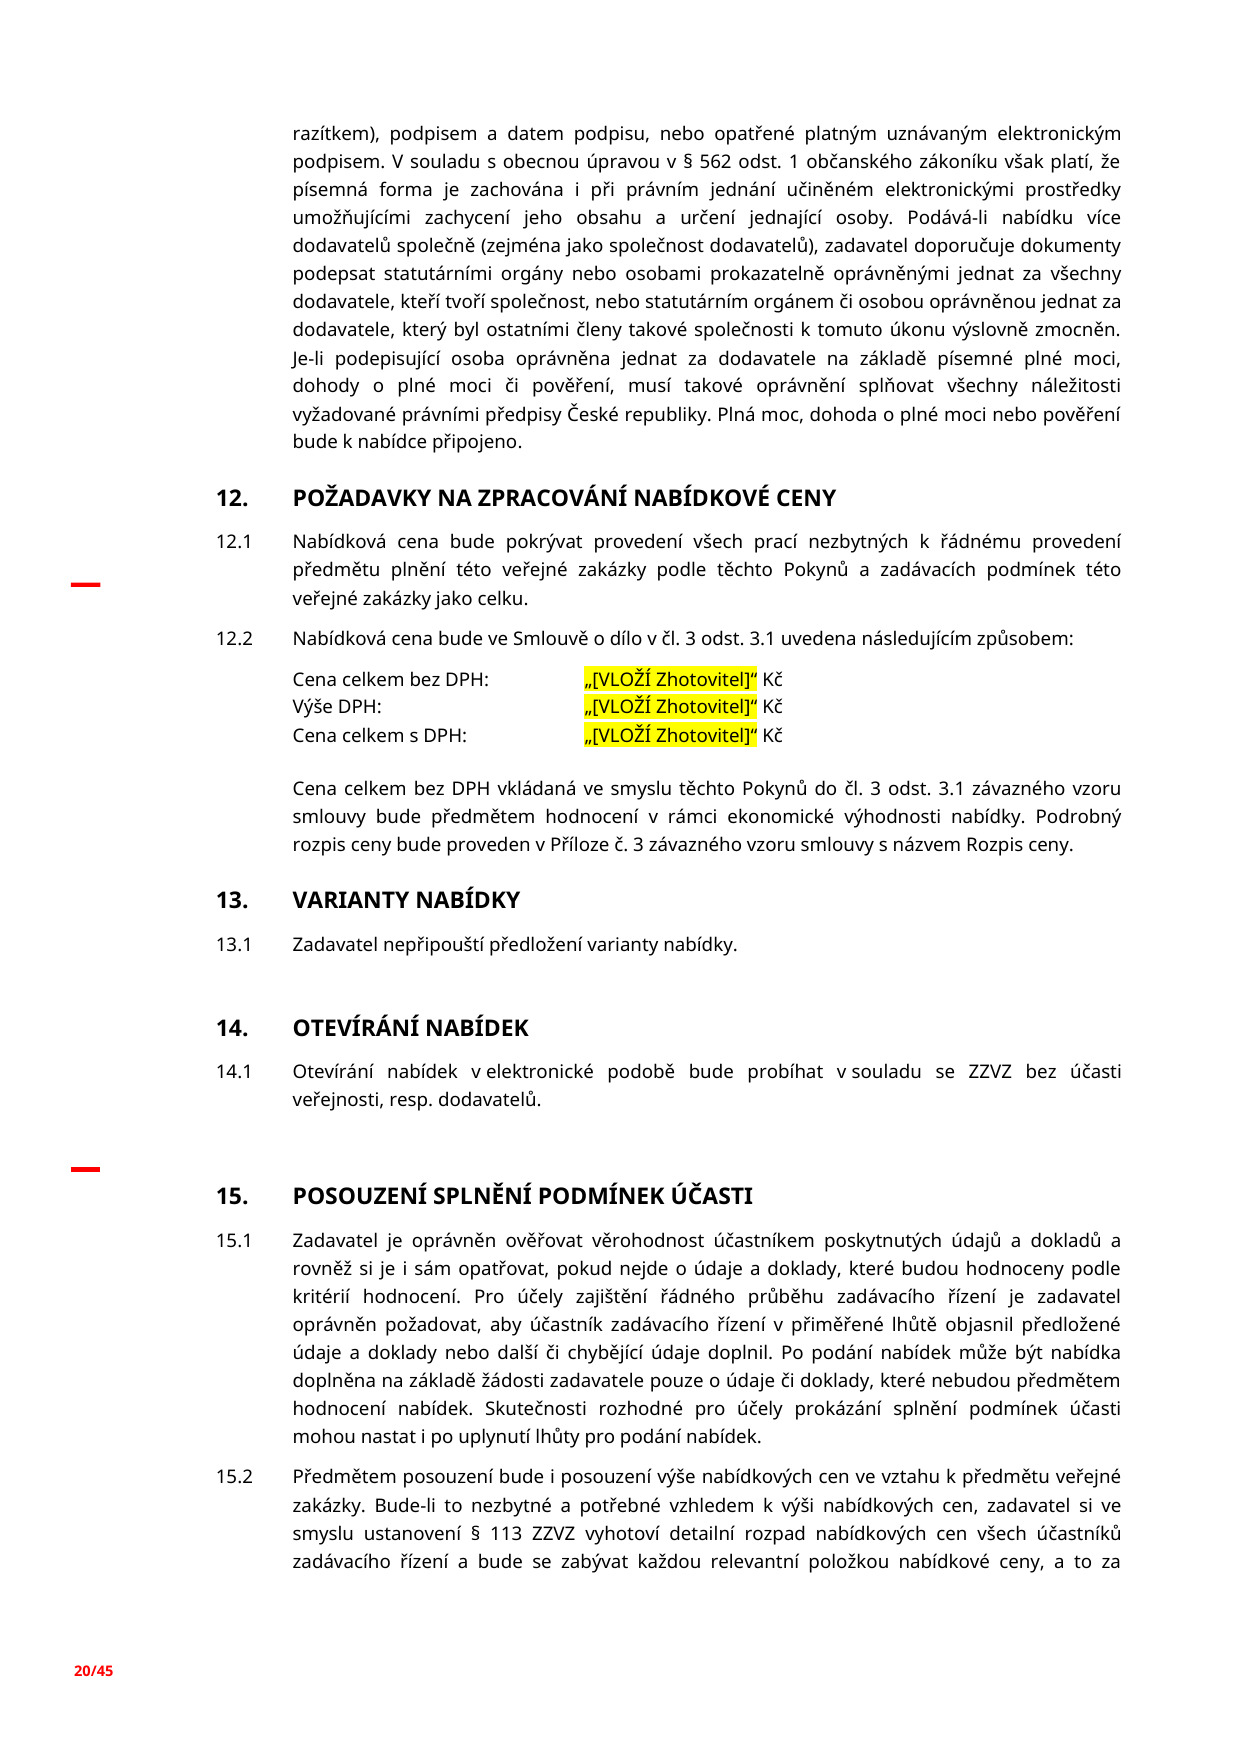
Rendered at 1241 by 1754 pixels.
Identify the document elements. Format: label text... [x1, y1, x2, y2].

list Cena celkem bez DPH: „[VLOŽÍ Zhotovitel]“ Kč [292, 666, 584, 691]
list Cena celkem s DPH: „[VLOŽÍ Zhotovitel]“ Kč [757, 722, 1122, 747]
text Nabídková cena bude pokrývat provedení všech prací nezbytných k řádnému provedení předmětu plnění této veřejné zakázky podle těchto Pokynů a zadávacích podmínek této veřejné zakázky jako celku. [216, 529, 1122, 610]
list Cena celkem bez DPH vkládaná ve smyslu těchto Pokynů do čl. 3 odst. 3.1 závazného vzoru smlouvy bude předmětem hodnocení v rámci ekonomické výhodnosti nabídky. Podrobný rozpis ceny bude proveden v Příloze č. 3 závazného vzoru smlouvy s názvem Rozpis ceny. [292, 775, 1122, 856]
text OTEVÍRÁNÍ NABÍDEK [216, 1012, 1122, 1043]
text VARIANTY NABÍDKY [216, 884, 1122, 915]
text POŽADAVKY NA ZPRACOVÁNÍ NABÍDKOVÉ CENY [216, 482, 1122, 513]
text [216, 1464, 1122, 1573]
list Výše DPH: „[VLOŽÍ Zhotovitel]“ Kč [292, 694, 584, 719]
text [216, 121, 1122, 454]
list Cena celkem s DPH: „[VLOŽÍ Zhotovitel]“ Kč [292, 722, 584, 747]
list Výše DPH: „[VLOŽÍ Zhotovitel]“ Kč [757, 694, 1122, 719]
text Zadavatel je oprávněn ověřovat věrohodnost účastníkem poskytnutých údajů a dokladů a rovněž si je i sám opatřovat, pokud nejde o údaje a doklady, které budou hodnoceny podle kritérií hodnocení. Pro účely zajištění řádného průběhu zadávacího řízení je zadavatel oprávněn požadovat, aby účastník zadávacího řízení v přiměřené lhůtě objasnil předložené údaje a doklady nebo další či chybějící údaje doplnil. Po podání nabídek může být nabídka doplněna na základě žádosti zadavatele pouze o údaje či doklady, které nebudou předmětem hodnocení nabídek. Skutečnosti rozhodné pro účely prokázání splnění podmínek účasti mohou nastat i po uplynutí lhůty pro podání nabídek. [216, 1227, 1122, 1449]
text Otevírání nabídek v elektronické podobě bude probíhat v souladu se ZZVZ bez účasti veřejnosti, resp. dodavatelů. [216, 1059, 1122, 1112]
list Cena celkem bez DPH: „[VLOŽÍ Zhotovitel]“ Kč [757, 666, 1122, 691]
text POSOUZENÍ SPLNĚNÍ PODMÍNEK ÚČASTI [216, 1180, 1122, 1212]
text Nabídková cena bude ve Smlouvě o dílo v čl. 3 odst. 3.1 uvedena následujícím způsobem: [216, 625, 1122, 651]
text Zadavatel nepřipouští předložení varianty nabídky. [216, 931, 1122, 956]
